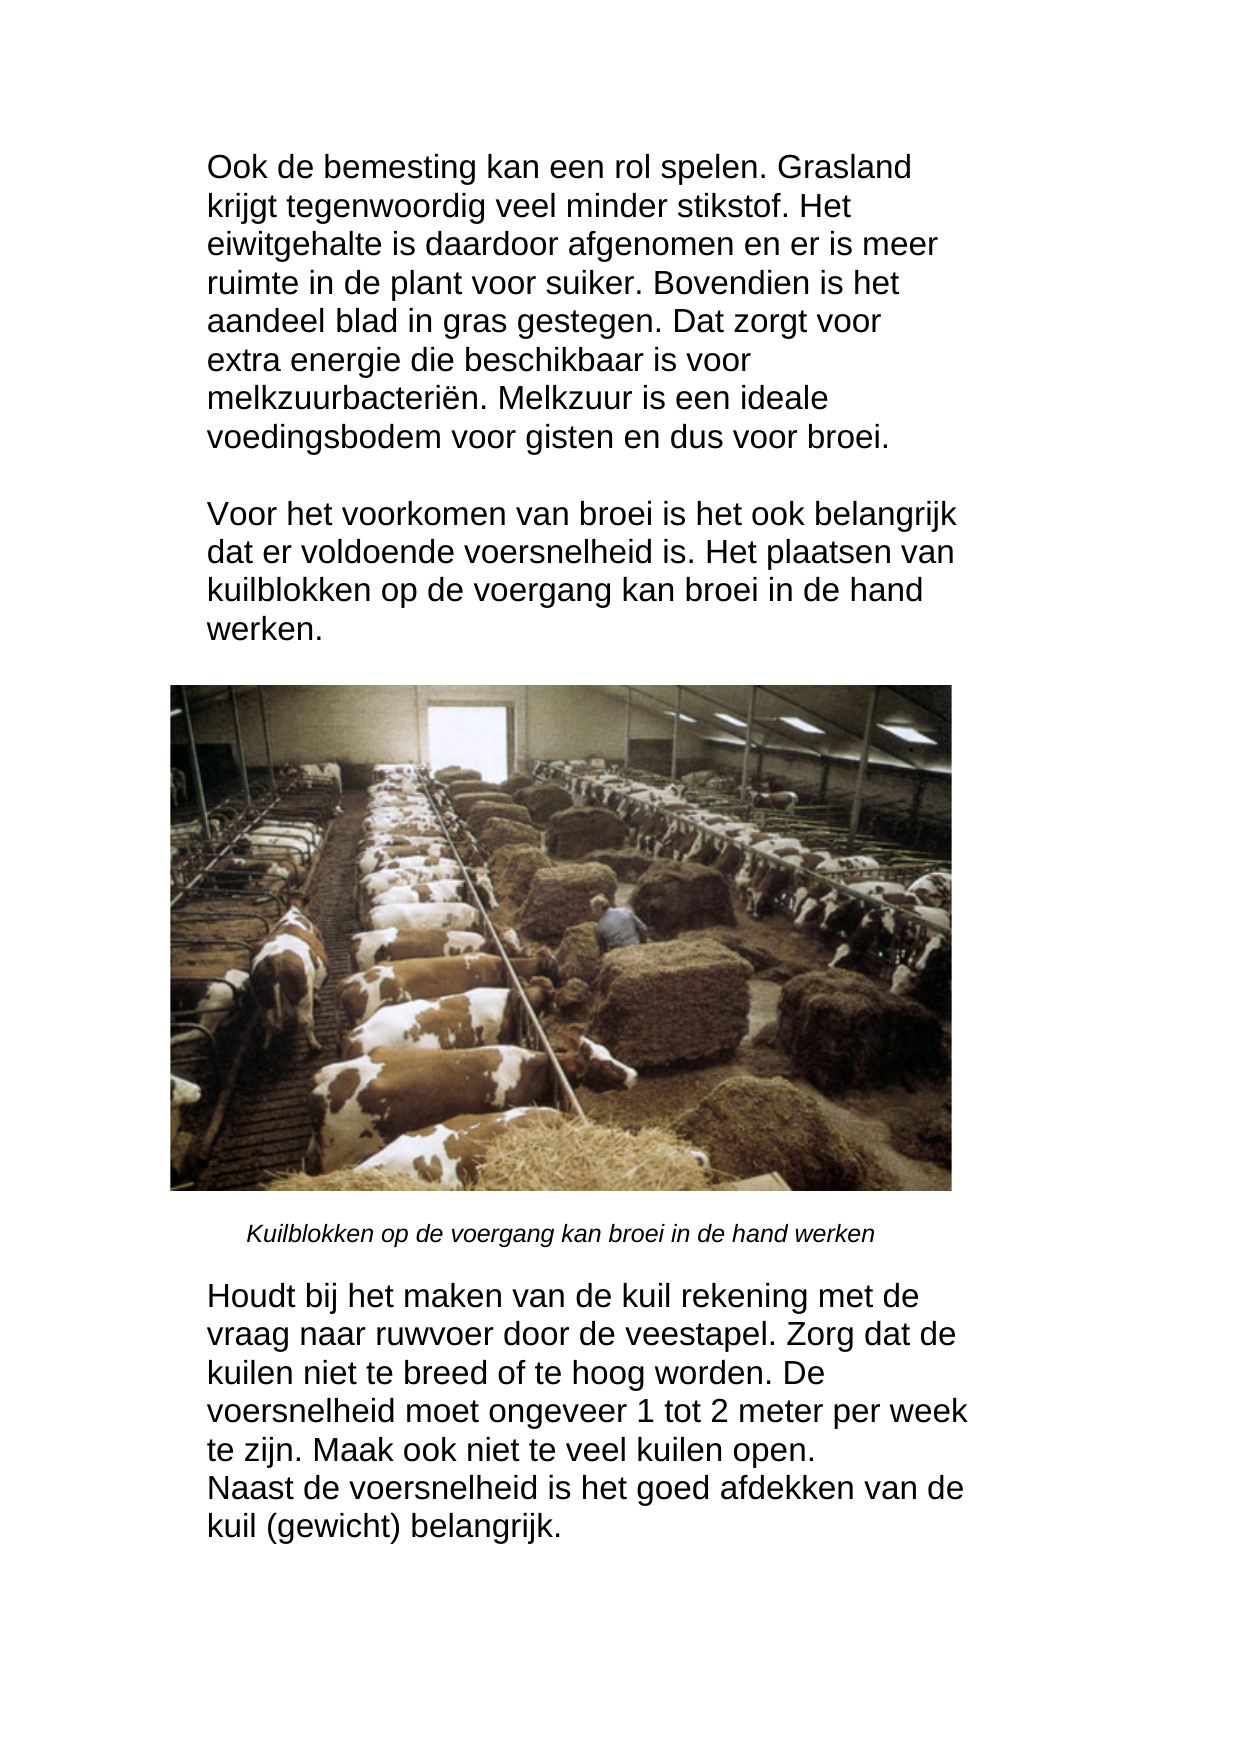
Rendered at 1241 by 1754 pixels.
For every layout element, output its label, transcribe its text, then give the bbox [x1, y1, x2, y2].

text Ook de bemesting kan een rol spelen. Grasland krijgt tegenwoordig veel minder stikstof. Het eiwitgehalte is daardoor afgenomen en er is meer ruimte in de plant voor suiker. Bovendien is het aandeel blad in gras gestegen. Dat zorgt voor [148, 148, 974, 340]
text Houdt bij het maken van de kuil rekening met de vraag naar ruwvoer door de veestapel. Zorg dat de kuilen niet te breed of te hoog worden. De voersnelheid moet ongeveer 1 tot 2 meter per week te zijn. Maak ook niet te veel kuilen open. [148, 1276, 974, 1468]
text Voor het voorkomen van broei is het ook belangrijk dat er voldoende voersnelheid is. Het plaatsen van kuilblokken op de voergang kan broei in de hand werken. [148, 493, 974, 647]
text Kuilblokken op de voergang kan broei in de hand werken [148, 1219, 974, 1248]
picture [170, 685, 952, 1191]
text Naast de voersnelheid is het goed afdekken van de kuil (gewicht) belangrijk. [148, 1468, 974, 1545]
text extra energie die beschikbaar is voor melkzuurbacteriën. Melkzuur is een ideale voedingsbodem voor gisten en dus voor broei. [148, 340, 974, 455]
